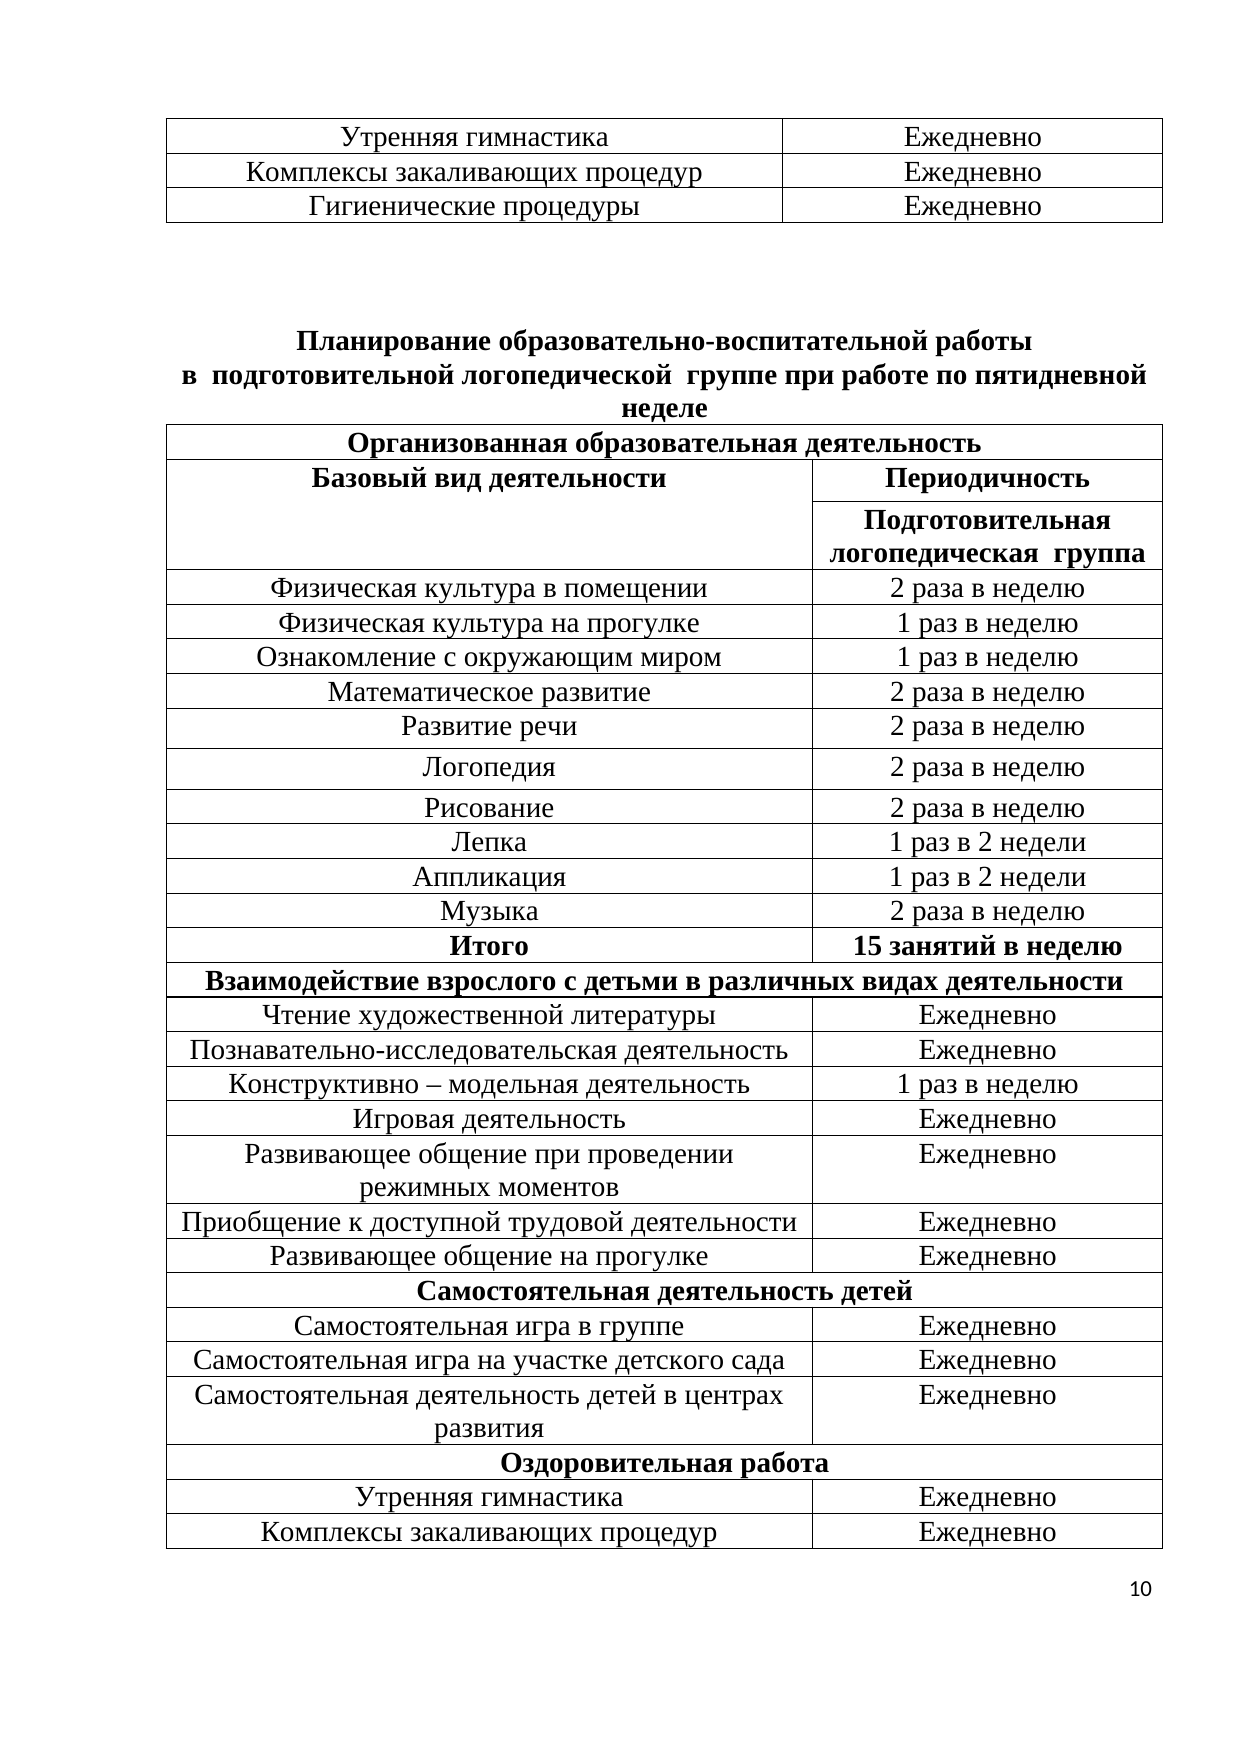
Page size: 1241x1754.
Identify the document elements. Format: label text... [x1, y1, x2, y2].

table_cell 2 раза в неделю [813, 894, 1162, 927]
table_cell Ежедневно [813, 1342, 1162, 1376]
table_cell Ежедневно [813, 1101, 1162, 1135]
table_cell Взаимодействие взрослого с детьми в различных видах деятельности [167, 963, 1162, 996]
table_cell 2 раза в неделю [813, 749, 1162, 789]
table_cell Ежедневно [813, 1032, 1162, 1066]
table_cell Рисование [167, 790, 812, 823]
table_cell Самостоятельная деятельность детей в центрах развития [167, 1377, 812, 1444]
table_cell Ежедневно [813, 998, 1162, 1031]
table_cell Аппликация [167, 859, 812, 892]
table_cell Развивающее общение при проведении режимных моментов [167, 1136, 812, 1203]
table_cell Ежедневно [813, 1239, 1162, 1272]
table_cell Ежедневно [783, 154, 1162, 187]
table_cell Ежедневно [813, 1204, 1162, 1237]
table_header Организованная образовательная деятельность [167, 425, 1162, 459]
table_cell Итого [167, 928, 812, 962]
table_cell Познавательно-исследовательская деятельность [167, 1032, 812, 1066]
text Планирование образовательно-воспитательной работы [177, 323, 1152, 357]
table_cell Комплексы закаливающих процедур [167, 154, 782, 187]
table_cell Физическая культура на прогулке [167, 605, 812, 638]
table_cell 1 раз в 2 недели [813, 859, 1162, 892]
table_cell Конструктивно – модельная деятельность [167, 1067, 812, 1100]
table_cell 1 раз в 2 недели [813, 824, 1162, 858]
table_cell Чтение художественной литературы [167, 998, 812, 1031]
table_cell 2 раза в неделю [813, 570, 1162, 604]
table_cell Комплексы закаливающих процедур [167, 1514, 812, 1548]
table_cell Утренняя гимнастика [167, 119, 782, 153]
table_cell Периодичность [813, 460, 1162, 501]
table_cell Развивающее общение на прогулке [167, 1239, 812, 1272]
table_cell Физическая культура в помещении [167, 570, 812, 604]
table_cell 1 раз в неделю [813, 1067, 1162, 1100]
table_cell 2 раза в неделю [813, 709, 1162, 748]
table_cell Лепка [167, 824, 812, 858]
table_cell Гигиенические процедуры [167, 188, 782, 222]
table_cell Ежедневно [813, 1480, 1162, 1513]
table_cell Ежедневно [783, 119, 1162, 153]
table_cell Развитие речи [167, 709, 812, 748]
table_cell Ежедневно [813, 1308, 1162, 1341]
table_cell Приобщение к доступной трудовой деятельности [167, 1204, 812, 1237]
table_cell Ежедневно [783, 188, 1162, 222]
table_cell Самостоятельная деятельность детей [167, 1273, 1162, 1307]
table_cell Ежедневно [813, 1377, 1162, 1444]
table_cell 2 раза в неделю [813, 790, 1162, 823]
table_cell Утренняя гимнастика [167, 1480, 812, 1513]
table_cell Ежедневно [813, 1136, 1162, 1203]
table_cell Ежедневно [813, 1514, 1162, 1548]
table_cell 1 раз в неделю [813, 639, 1162, 673]
table_cell Самостоятельная игра в группе [167, 1308, 812, 1341]
table_cell Игровая деятельность [167, 1101, 812, 1135]
table_cell Музыка [167, 894, 812, 927]
table_cell 15 занятий в неделю [813, 928, 1162, 962]
table_cell Самостоятельная игра на участке детского сада [167, 1342, 812, 1376]
table_cell 2 раза в неделю [813, 674, 1162, 707]
table_cell Ознакомление с окружающим миром [167, 639, 812, 673]
table_cell Математическое развитие [167, 674, 812, 707]
table_cell Логопедия [167, 749, 812, 789]
table_cell Подготовительная логопедическая группа [813, 502, 1162, 569]
table_cell 1 раз в неделю [813, 605, 1162, 638]
text в подготовительной логопедической группе при работе по пятидневной неделе [177, 357, 1152, 424]
table_cell Оздоровительная работа [167, 1445, 1162, 1478]
table_cell Базовый вид деятельности [167, 460, 812, 569]
